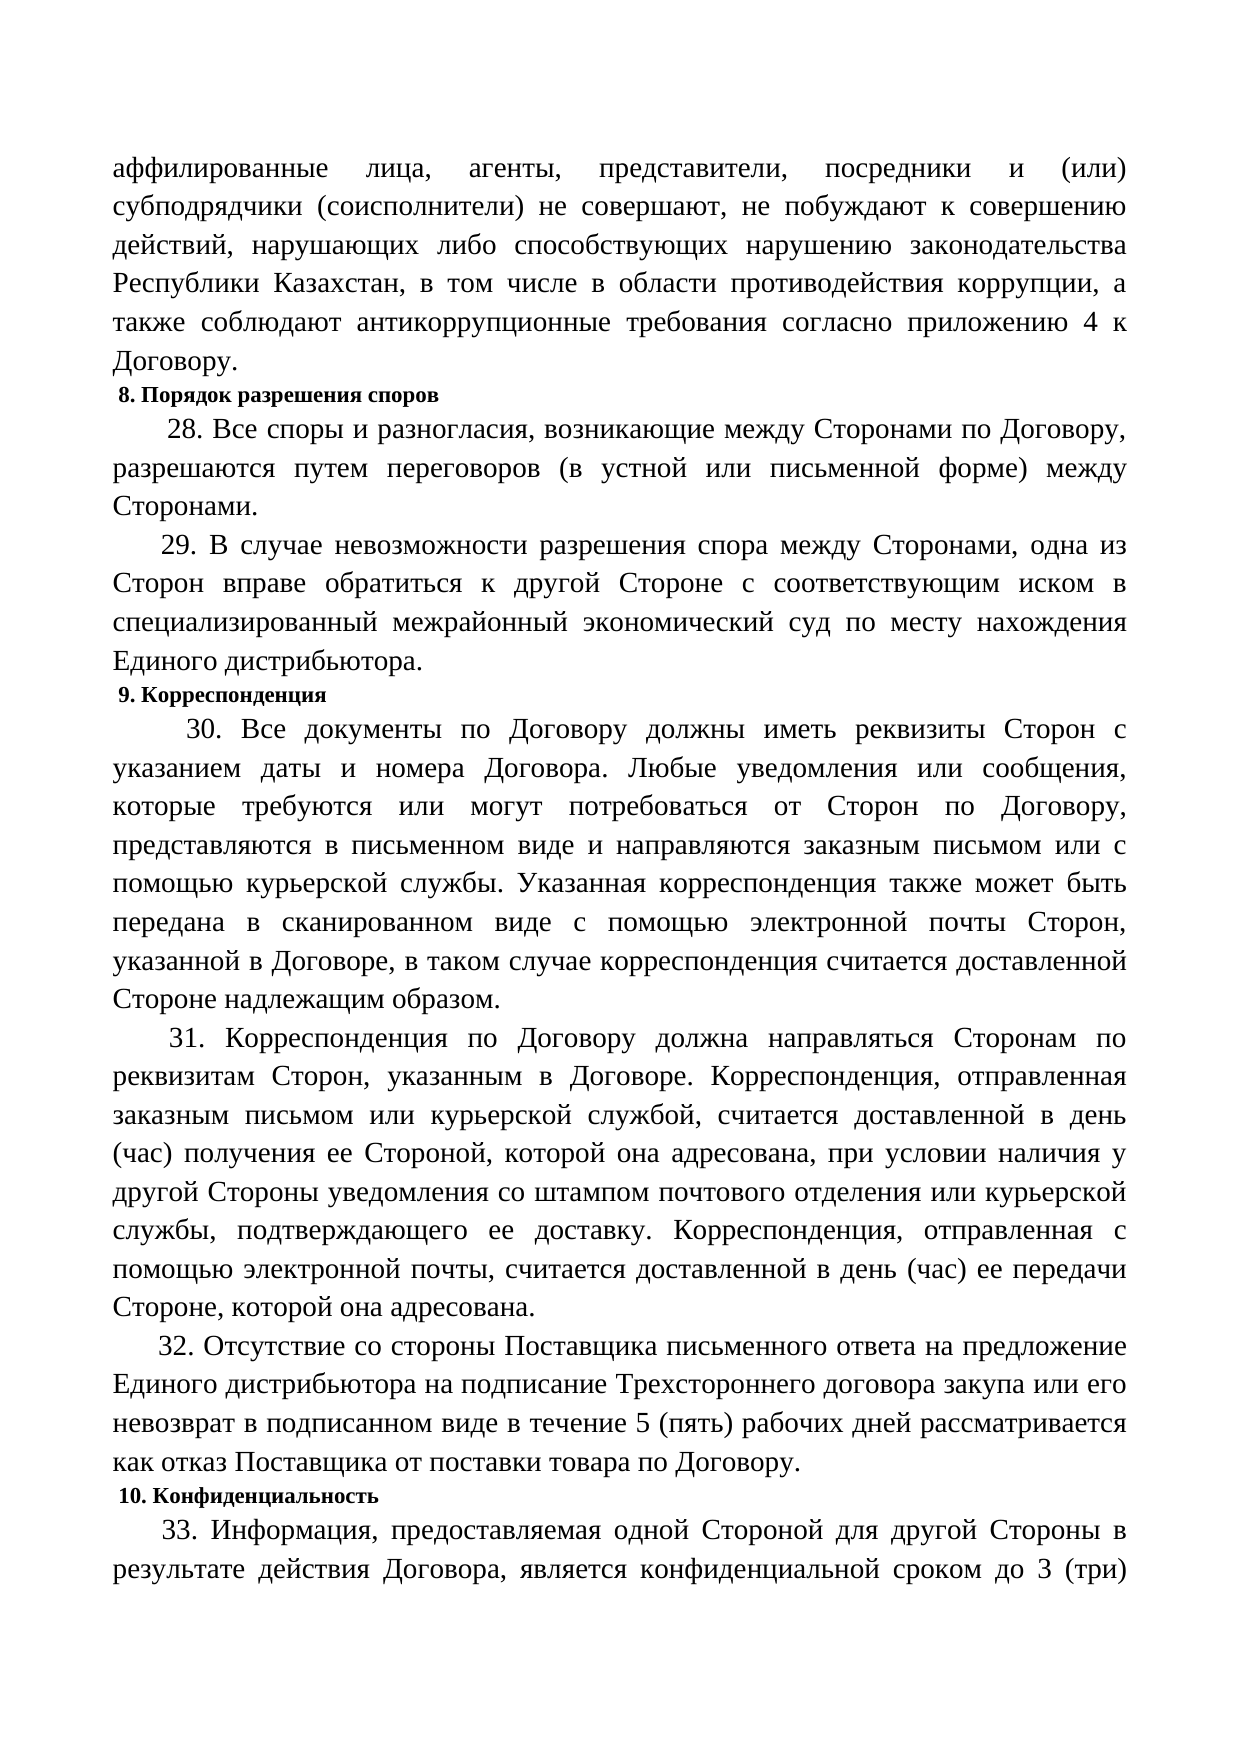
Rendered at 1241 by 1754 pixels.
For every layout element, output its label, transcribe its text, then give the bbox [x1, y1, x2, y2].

text 31. Корреспонденция по Договору должна направляться Сторонам по реквизитам Сторон, указанным в Договоре. Корреспонденция, отправленная заказным письмом или курьерской службой, считается доставленной в день (час) получения ее Стороной, которой она адресована, при условии наличия у другой Стороны уведомления со штампом почтового отделения или курьерской службы, подтверждающего ее доставку. Корреспонденция, отправленная с помощью электронной почты, считается доставленной в день (час) ее передачи Стороне, которой она адресована. [112, 1020, 1128, 1323]
text 10. Конфиденциальность [112, 1482, 1128, 1509]
text 29. В случае невозможности разрешения спора между Сторонами, одна из Сторон вправе обратиться к другой Стороне с соответствующим иском в специализированный межрайонный экономический суд по месту нахождения Единого дистрибьютора. [112, 527, 1128, 676]
text 9. Корреспонденция [112, 681, 1128, 708]
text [112, 150, 1128, 376]
text 8. Порядок разрешения споров [112, 381, 1128, 408]
text 32. Отсутствие со стороны Поставщика письменного ответа на предложение Единого дистрибьютора на подписание Трехстороннего договора закупа или его невозврат в подписанном виде в течение 5 (пять) рабочих дней рассматривается как отказ Поставщика от поставки товара по Договору. [112, 1328, 1128, 1477]
text 28. Все споры и разногласия, возникающие между Сторонами по Договору, разрешаются путем переговоров (в устной или письменной форме) между Сторонами. [112, 411, 1128, 522]
text 30. Все документы по Договору должны иметь реквизиты Сторон с указанием даты и номера Договора. Любые уведомления или сообщения, которые требуются или могут потребоваться от Сторон по Договору, представляются в письменном виде и направляются заказным письмом или с помощью курьерской службы. Указанная корреспонденция также может быть передана в сканированном виде с помощью электронной почты Сторон, указанной в Договоре, в таком случае корреспонденция считается доставленной Стороне надлежащим образом. [112, 711, 1128, 1015]
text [112, 1512, 1128, 1584]
